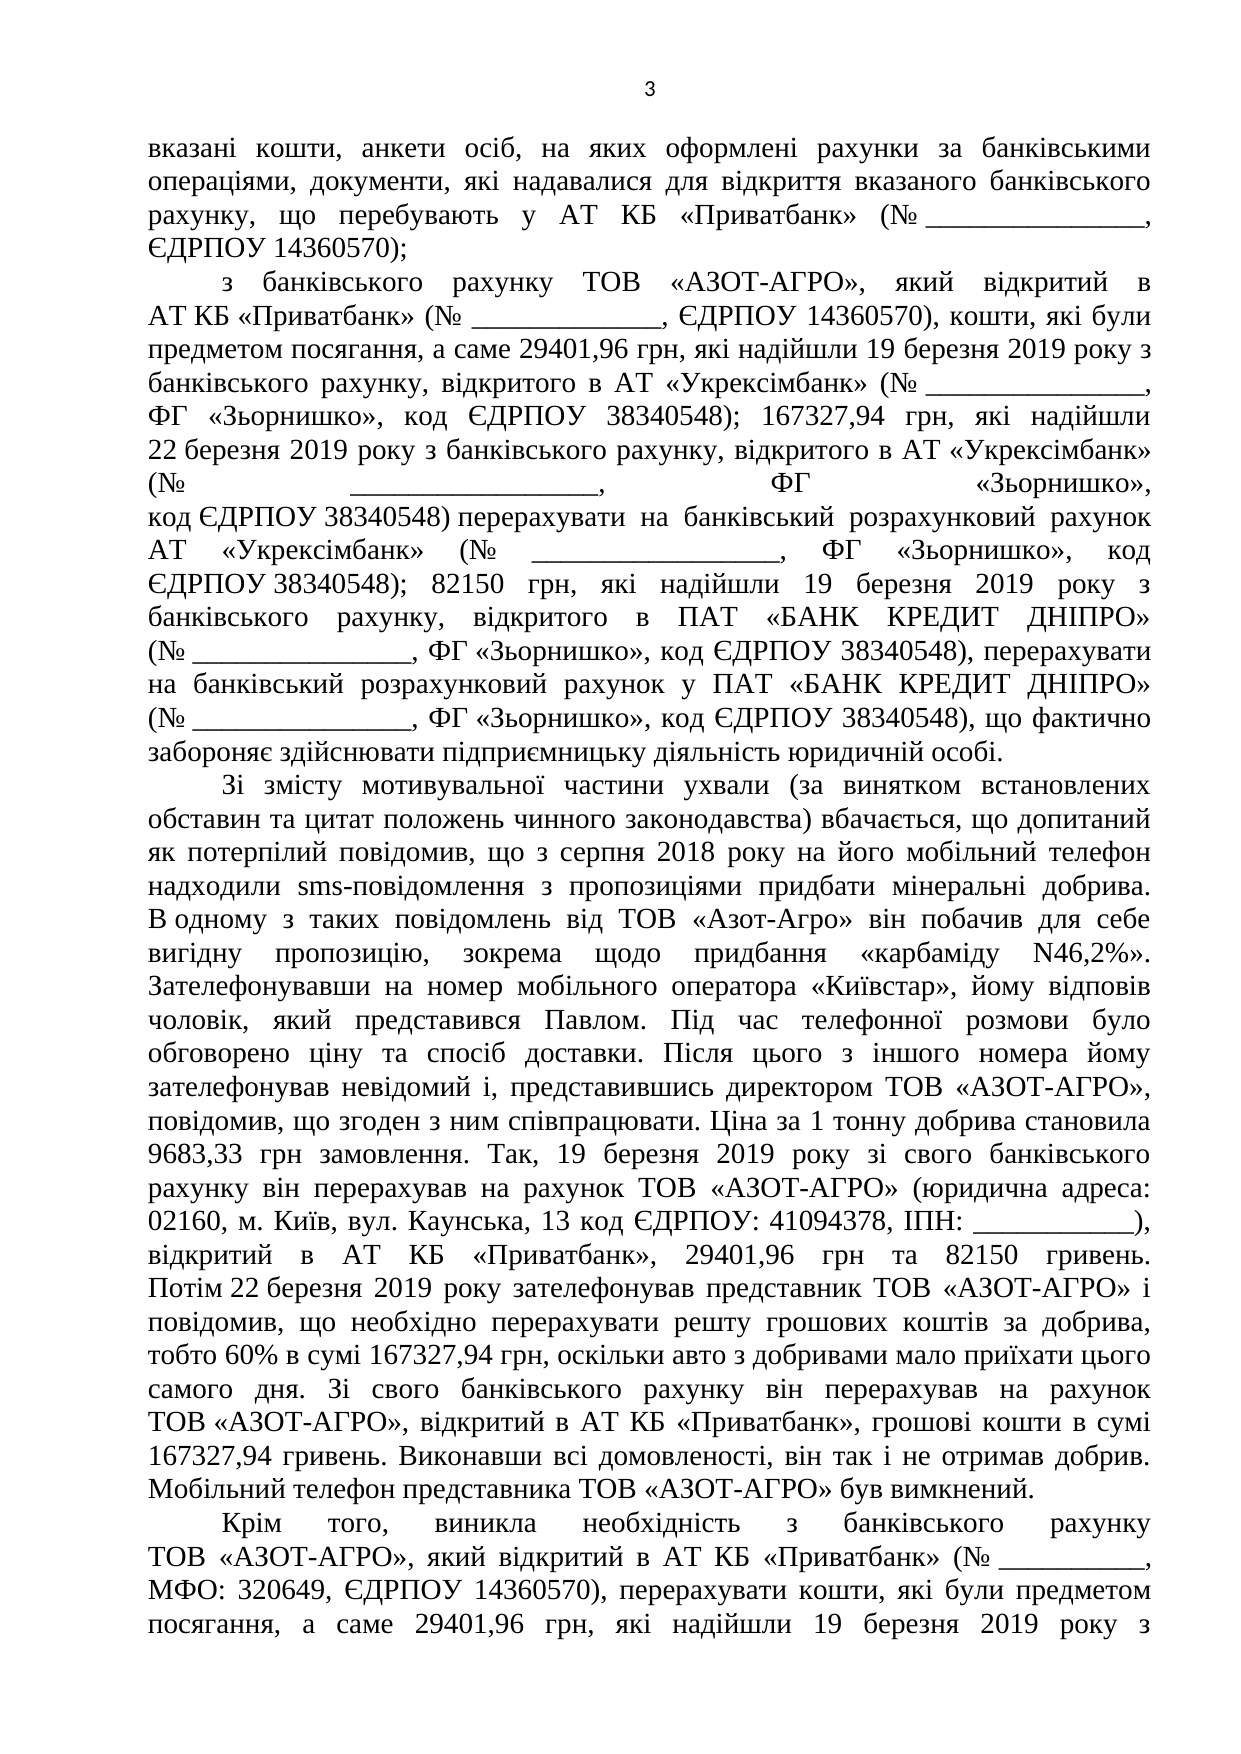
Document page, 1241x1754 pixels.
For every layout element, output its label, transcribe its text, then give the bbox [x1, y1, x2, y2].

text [148, 1505, 1152, 1639]
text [148, 130, 1152, 264]
text з банківського рахунку ТОВ «АЗОТ-АГРО», який відкритий в АТ КБ «Приватбанк» (№ _____________, ЄДРПОУ 14360570), кошти, які були предметом посягання, а саме 29401,96 грн, які надійшли 19 березня 2019 року з банківського рахунку, відкритого в АТ «Укрексімбанк» (№ _______________, ФГ «Зьорнишко», код ЄДРПОУ 38340548); 167327,94 грн, які надійшли 22 березня 2019 року з банківського рахунку, відкритого в АТ «Укрексімбанк» (№ _________________, ФГ «Зьорнишко», код ЄДРПОУ 38340548) перерахувати на банківський розрахунковий рахунок АТ «Укрексімбанк» (№ _________________, ФГ «Зьорнишко», код ЄДРПОУ 38340548); 82150 грн, які надійшли 19 березня 2019 року з банківського рахунку, відкритого в ПАТ «БАНК КРЕДИТ ДНІПРО» (№ _______________, ФГ «Зьорнишко», код ЄДРПОУ 38340548), перерахувати на банківський розрахунковий рахунок у ПАТ «БАНК КРЕДИТ ДНІПРО» (№ _______________, ФГ «Зьорнишко», код ЄДРПОУ 38340548), що фактично забороняє здійснювати підприємницьку діяльність юридичній особі. [148, 264, 1152, 767]
text Зі змісту мотивувальної частини ухвали (за винятком встановлених обставин та цитат положень чинного законодавства) вбачається, що допитаний як потерпілий повідомив, що з серпня 2018 року на його мобільний телефон надходили sms-повідомлення з пропозиціями придбати мінеральні добрива. В одному з таких повідомлень від ТОВ «Азот-Агро» він побачив для себе вигідну пропозицію, зокрема щодо придбання «карбаміду N46,2%». Зателефонувавши на номер мобільного оператора «Київстар», йому відповів чоловік, який представився Павлом. Під час телефонної розмови було обговорено ціну та спосіб доставки. Після цього з іншого номера йому зателефонував невідомий і, представившись директором ТОВ «АЗОТ-АГРО», повідомив, що згоден з ним співпрацювати. Ціна за 1 тонну добрива становила 9683,33 грн замовлення. Так, 19 березня 2019 року зі свого банківського рахунку він перерахував на рахунок ТОВ «АЗОТ-АГРО» (юридична адреса: 02160, м. Київ, вул. Каунська, 13 код ЄДРПОУ: 41094378, ІПН: ___________), відкритий в АТ КБ «Приватбанк», 29401,96 грн та 82150 гривень. Потім 22 березня 2019 року зателефонував представник ТОВ «АЗОТ-АГРО» і повідомив, що необхідно перерахувати решту грошових коштів за добрива, тобто 60% в сумі 167327,94 грн, оскільки авто з добривами мало приїхати цього самого дня. Зі свого банківського рахунку він перерахував на рахунок ТОВ «АЗОТ-АГРО», відкритий в АТ КБ «Приватбанк», грошові кошти в сумі 167327,94 гривень. Виконавши всі домовленості, він так і не отримав добрив. Мобільний телефон представника ТОВ «АЗОТ-АГРО» був вимкнений. [148, 767, 1152, 1505]
